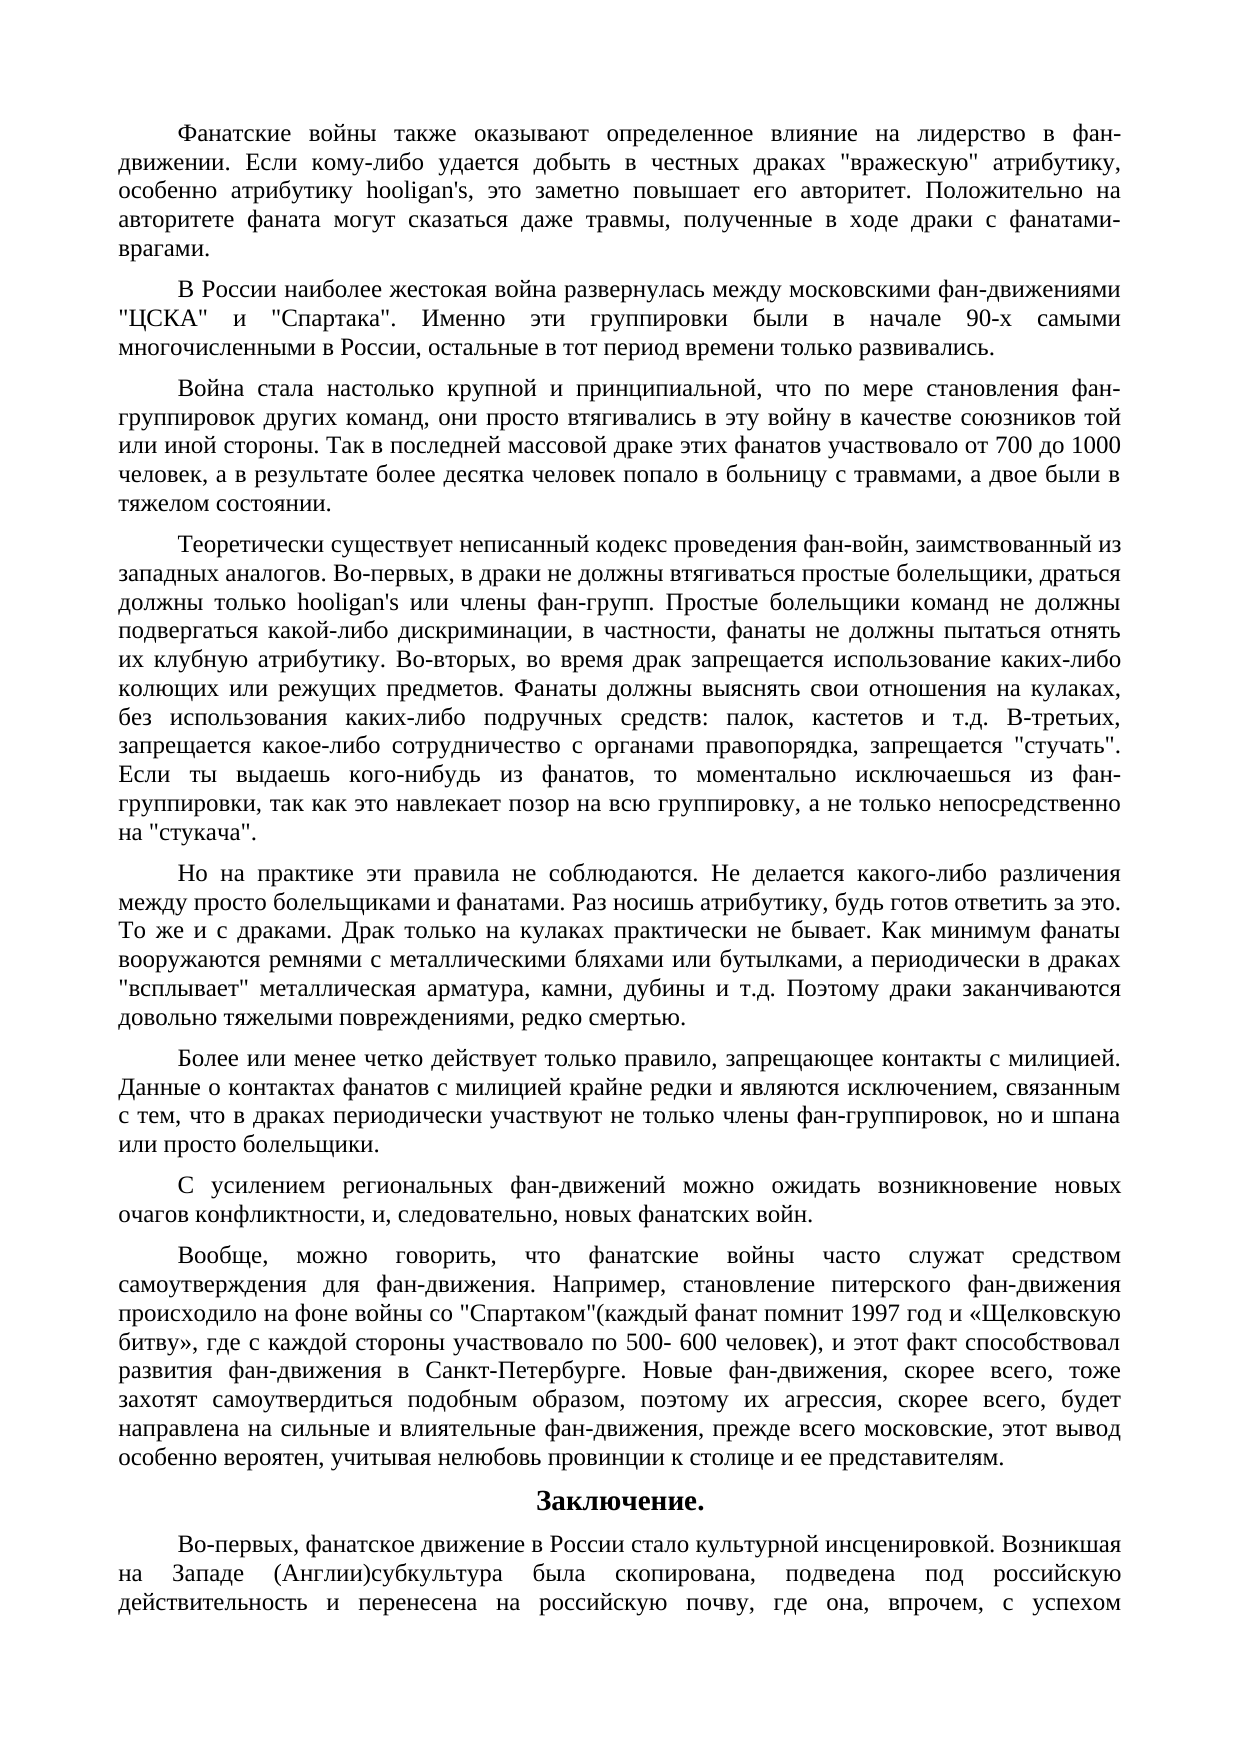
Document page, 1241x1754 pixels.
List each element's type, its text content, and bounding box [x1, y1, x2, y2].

text Более или менее четко действует только правило, запрещающее контакты с милицией. Данные о контактах фанатов с милицией крайне редки и являются исключением, связанным с тем, что в драках периодически участвуют не только члены фан-группировок, но и шпана или просто болельщики. [118, 1043, 1122, 1158]
text Война стала настолько крупной и принципиальной, что по мере становления фан-группировок других команд, они просто втягивались в эту войну в качестве союзников той или иной стороны. Так в последней массовой драке этих фанатов участвовало от 700 до 1000 человек, а в результате более десятка человек попало в больницу с травмами, а двое были в тяжелом состоянии. [118, 373, 1122, 517]
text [118, 1529, 1122, 1615]
text Вообще, можно говорить, что фанатские войны часто служат средством самоутверждения для фан-движения. Например, становление питерского фан-движения происходило на фоне войны со "Спартаком"(каждый фанат помнит 1997 год и «Щелковскую битву», где с каждой стороны участвовало по 500- 600 человек), и этот факт способствовал развития фан-движения в Санкт-Петербурге. Новые фан-движения, скорее всего, тоже захотят самоутвердиться подобным образом, поэтому их агрессия, скорее всего, будет направлена на сильные и влиятельные фан-движения, прежде всего московские, этот вывод особенно вероятен, учитывая нелюбовь провинции к столице и ее представителям. [118, 1241, 1122, 1471]
text Но на практике эти правила не соблюдаются. Не делается какого-либо различения между просто болельщиками и фанатами. Раз носишь атрибутику, будь готов ответить за это. То же и с драками. Драк только на кулаках практически не бывает. Как минимум фанаты вооружаются ремнями с металлическими бляхами или бутылками, а периодически в драках "всплывает" металлическая арматура, камни, дубины и т.д. Поэтому драки заканчиваются довольно тяжелыми повреждениями, редко смертью. [118, 858, 1122, 1031]
text Теоретически существует неписанный кодекс проведения фан-войн, заимствованный из западных аналогов. Во-первых, в драки не должны втягиваться простые болельщики, драться должны только hooligan's или члены фан-групп. Простые болельщики команд не должны подвергаться какой-либо дискриминации, в частности, фанаты не должны пытаться отнять их клубную атрибутику. Во-вторых, во время драк запрещается использование каких-либо колющих или режущих предметов. Фанаты должны выяснять свои отношения на кулаках, без использования каких-либо подручных средств: палок, кастетов и т.д. В-третьих, запрещается какое-либо сотрудничество с органами правопорядка, запрещается "стучать". Если ты выдаешь кого-нибудь из фанатов, то моментально исключаешься из фан-группировки, так как это навлекает позор на всю группировку, а не только непосредственно на "стукача". [118, 529, 1122, 846]
text Заключение. [118, 1483, 1122, 1517]
text С усилением региональных фан-движений можно ожидать возникновение новых очагов конфликтности, и, следовательно, новых фанатских войн. [118, 1171, 1122, 1228]
text В России наиболее жестокая война развернулась между московскими фан-движениями "ЦСКА" и "Спартака". Именно эти группировки были в начале 90-х самыми многочисленными в России, остальные в тот период времени только развивались. [118, 274, 1122, 361]
text Фанатские войны также оказывают определенное влияние на лидерство в фан-движении. Если кому-либо удается добыть в честных драках "вражескую" атрибутику, особенно атрибутику hooligan's, это заметно повышает его авторитет. Положительно на авторитете фаната могут сказаться даже травмы, полученные в ходе драки с фанатами-врагами. [118, 118, 1122, 262]
